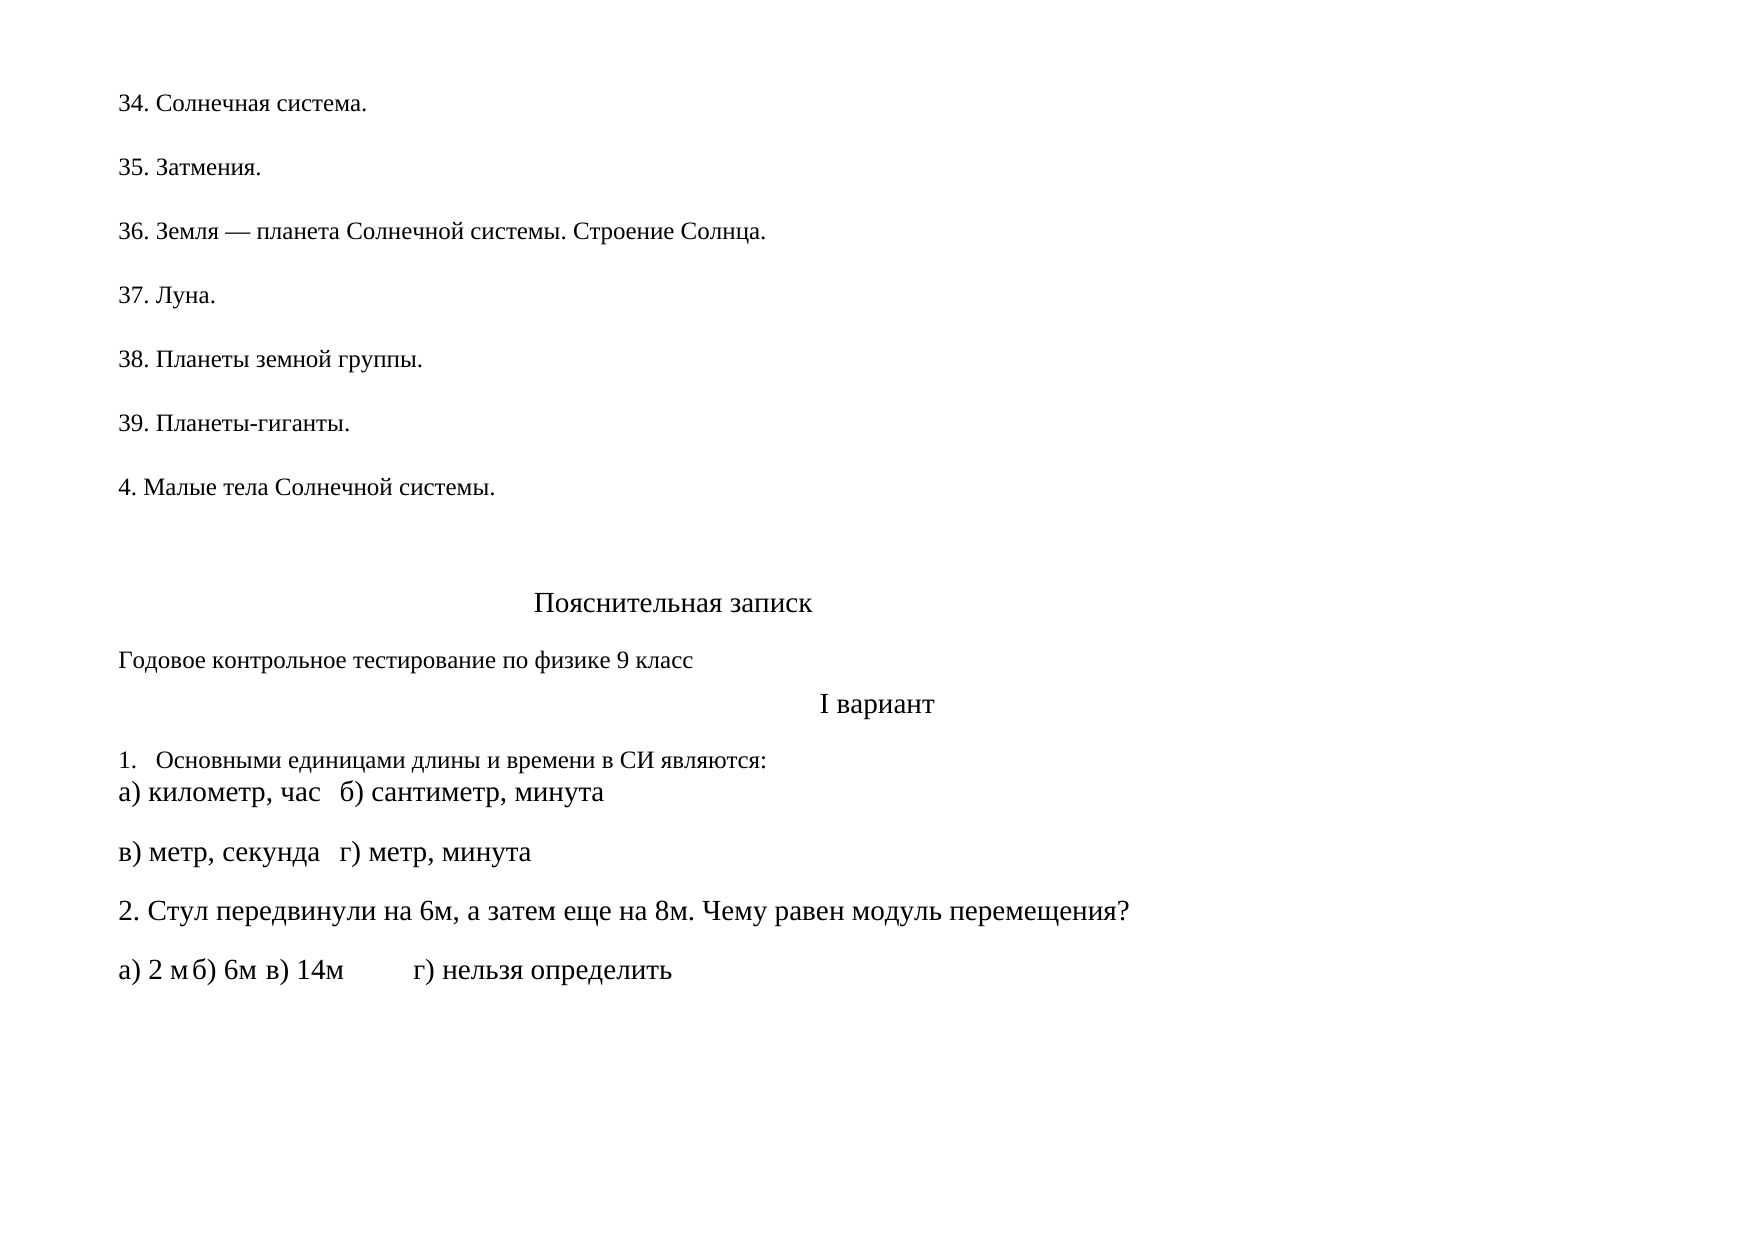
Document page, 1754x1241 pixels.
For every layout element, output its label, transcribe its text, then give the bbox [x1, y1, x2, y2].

text а) 2 м б) 6м в) 14м г) нельзя определить [118, 952, 1636, 986]
list Основными единицами длины и времени в СИ являются: [118, 746, 1636, 774]
text 38. Планеты земной группы. [118, 344, 1636, 373]
text 39. Планеты-гиганты. [118, 408, 1636, 437]
text 35. Затмения. [118, 152, 1636, 181]
text Пояснительная записк [118, 586, 1636, 619]
text 34. Солнечная система. [118, 88, 1636, 117]
text 36. Земля — планета Солнечной системы. Строение Солнца. [118, 216, 1636, 245]
text 37. Луна. [118, 280, 1636, 309]
text а) километр, час б) сантиметр, минута [118, 774, 1636, 808]
text Годовое контрольное тестирование по физике 9 класс [118, 645, 1636, 674]
text в) метр, секунда г) метр, минута [118, 834, 1636, 867]
text I вариант [118, 686, 1636, 720]
text 2. Стул передвинули на 6м, а затем еще на 8м. Чему равен модуль перемещения? [118, 893, 1636, 927]
text 4. Малые тела Солнечной системы. [118, 472, 1636, 501]
